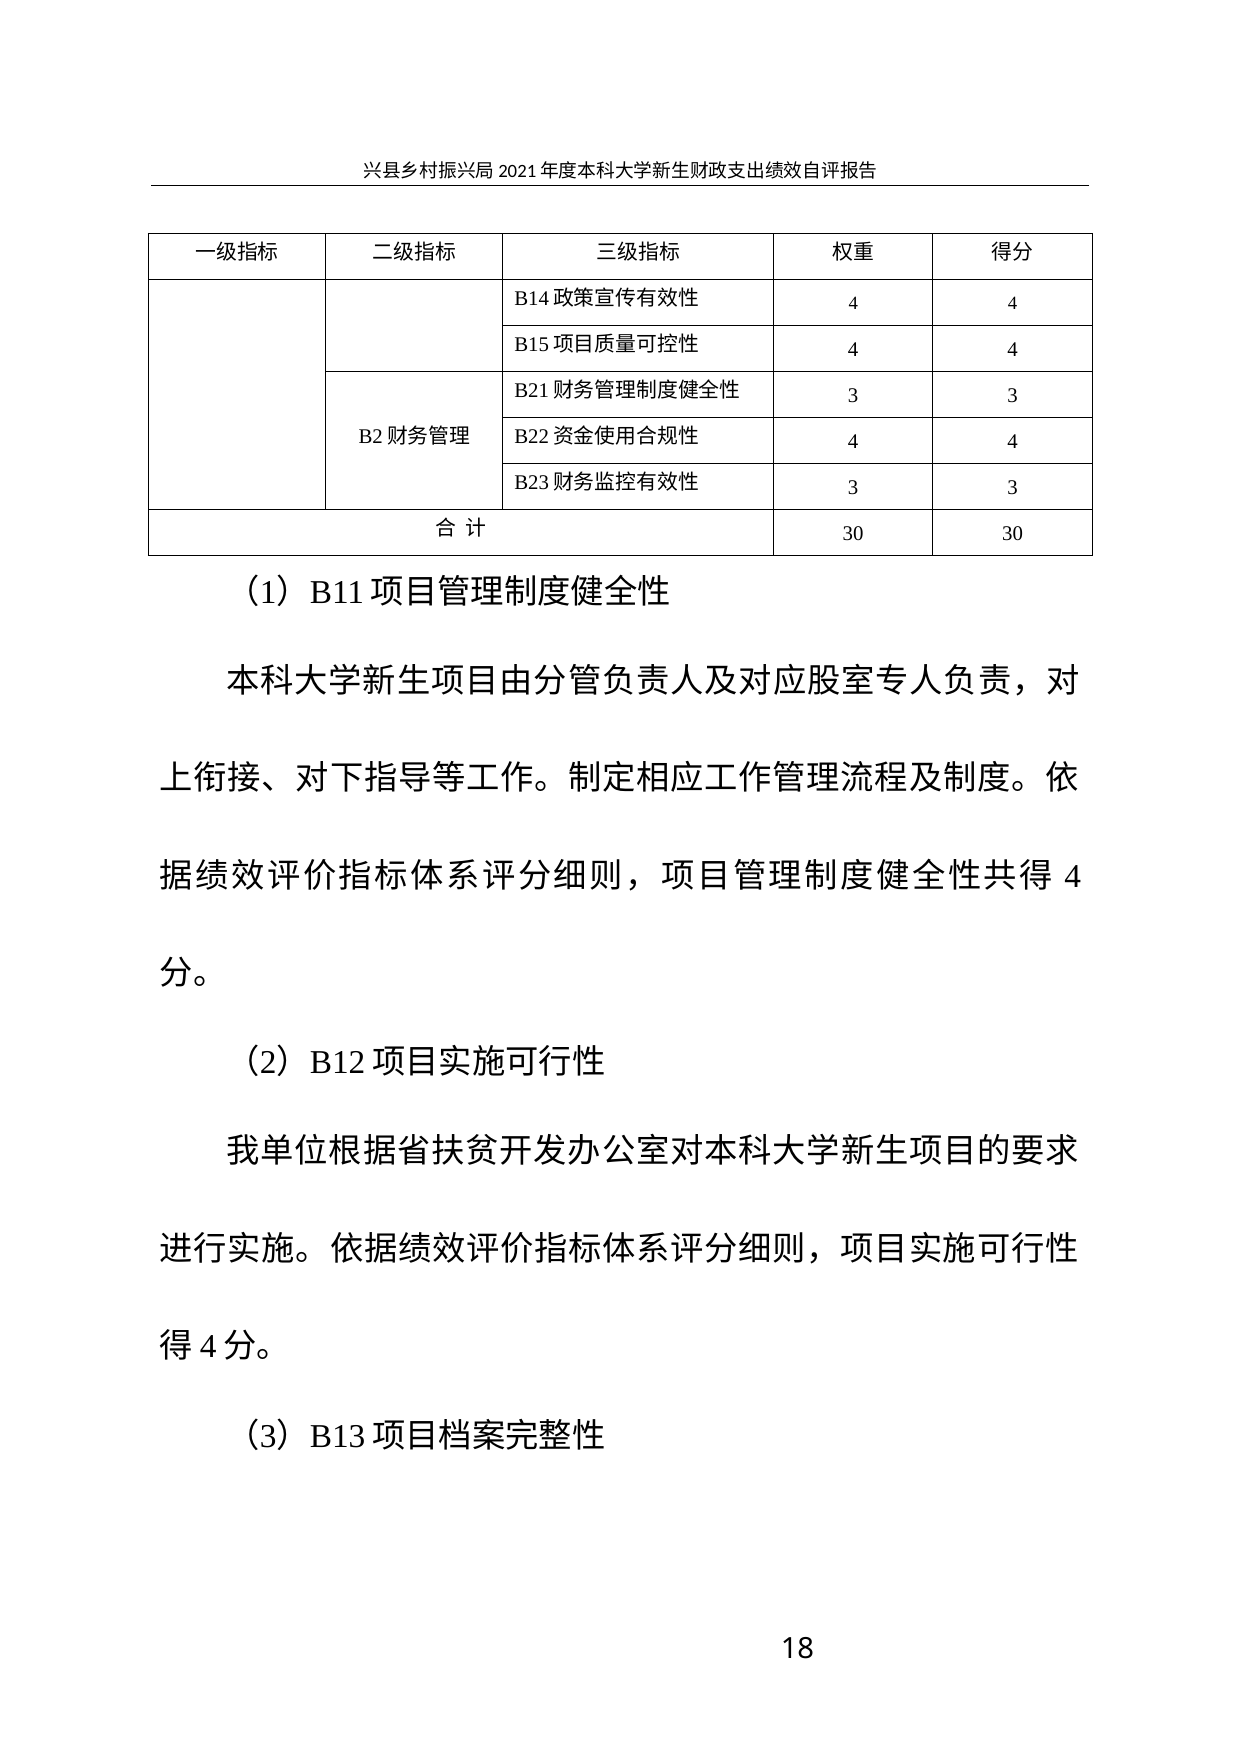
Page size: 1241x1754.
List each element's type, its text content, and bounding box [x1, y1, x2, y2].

table_cell 30 [933, 510, 1092, 555]
table_cell 4 [933, 326, 1092, 371]
table_cell B23财务监控有效性 [503, 464, 773, 509]
table_header 三级指标 [503, 234, 773, 279]
table_cell B2财务管理 [326, 372, 502, 509]
table_cell 3 [774, 372, 932, 417]
table_cell B14政策宣传有效性 [503, 280, 773, 325]
table_cell B21财务管理制度健全性 [503, 372, 773, 417]
text 本科大学新生项目由分管负责人及对应股室专人负责，对上衔接、对下指导等工作。制定相应工作管理流程及制度。依据绩效评价指标体系评分细则，项目管理制度健全性共得4分。 [159, 645, 1081, 1003]
table_cell B22资金使用合规性 [503, 418, 773, 463]
table_header 权重 [774, 234, 932, 279]
list B13项目档案完整性 [159, 1400, 1081, 1465]
table_header 得分 [933, 234, 1092, 279]
table_cell 4 [774, 418, 932, 463]
table_header 一级指标 [149, 234, 325, 279]
table_cell 3 [774, 464, 932, 509]
table_cell 3 [933, 372, 1092, 417]
table_cell 4 [774, 280, 932, 325]
list B12项目实施可行性 [159, 1027, 1081, 1092]
table_cell 3 [933, 464, 1092, 509]
table_cell 4 [774, 326, 932, 371]
text 我单位根据省扶贫开发办公室对本科大学新生项目的要求进行实施。依据绩效评价指标体系评分细则，项目实施可行性得4分。 [159, 1116, 1081, 1376]
table_cell B15项目质量可控性 [503, 326, 773, 371]
table_cell 4 [933, 418, 1092, 463]
table_header 二级指标 [326, 234, 502, 279]
table_cell 合 计 [149, 510, 773, 555]
table_cell 30 [774, 510, 932, 555]
table_cell 4 [933, 280, 1092, 325]
list B11项目管理制度健全性 [159, 556, 1081, 621]
